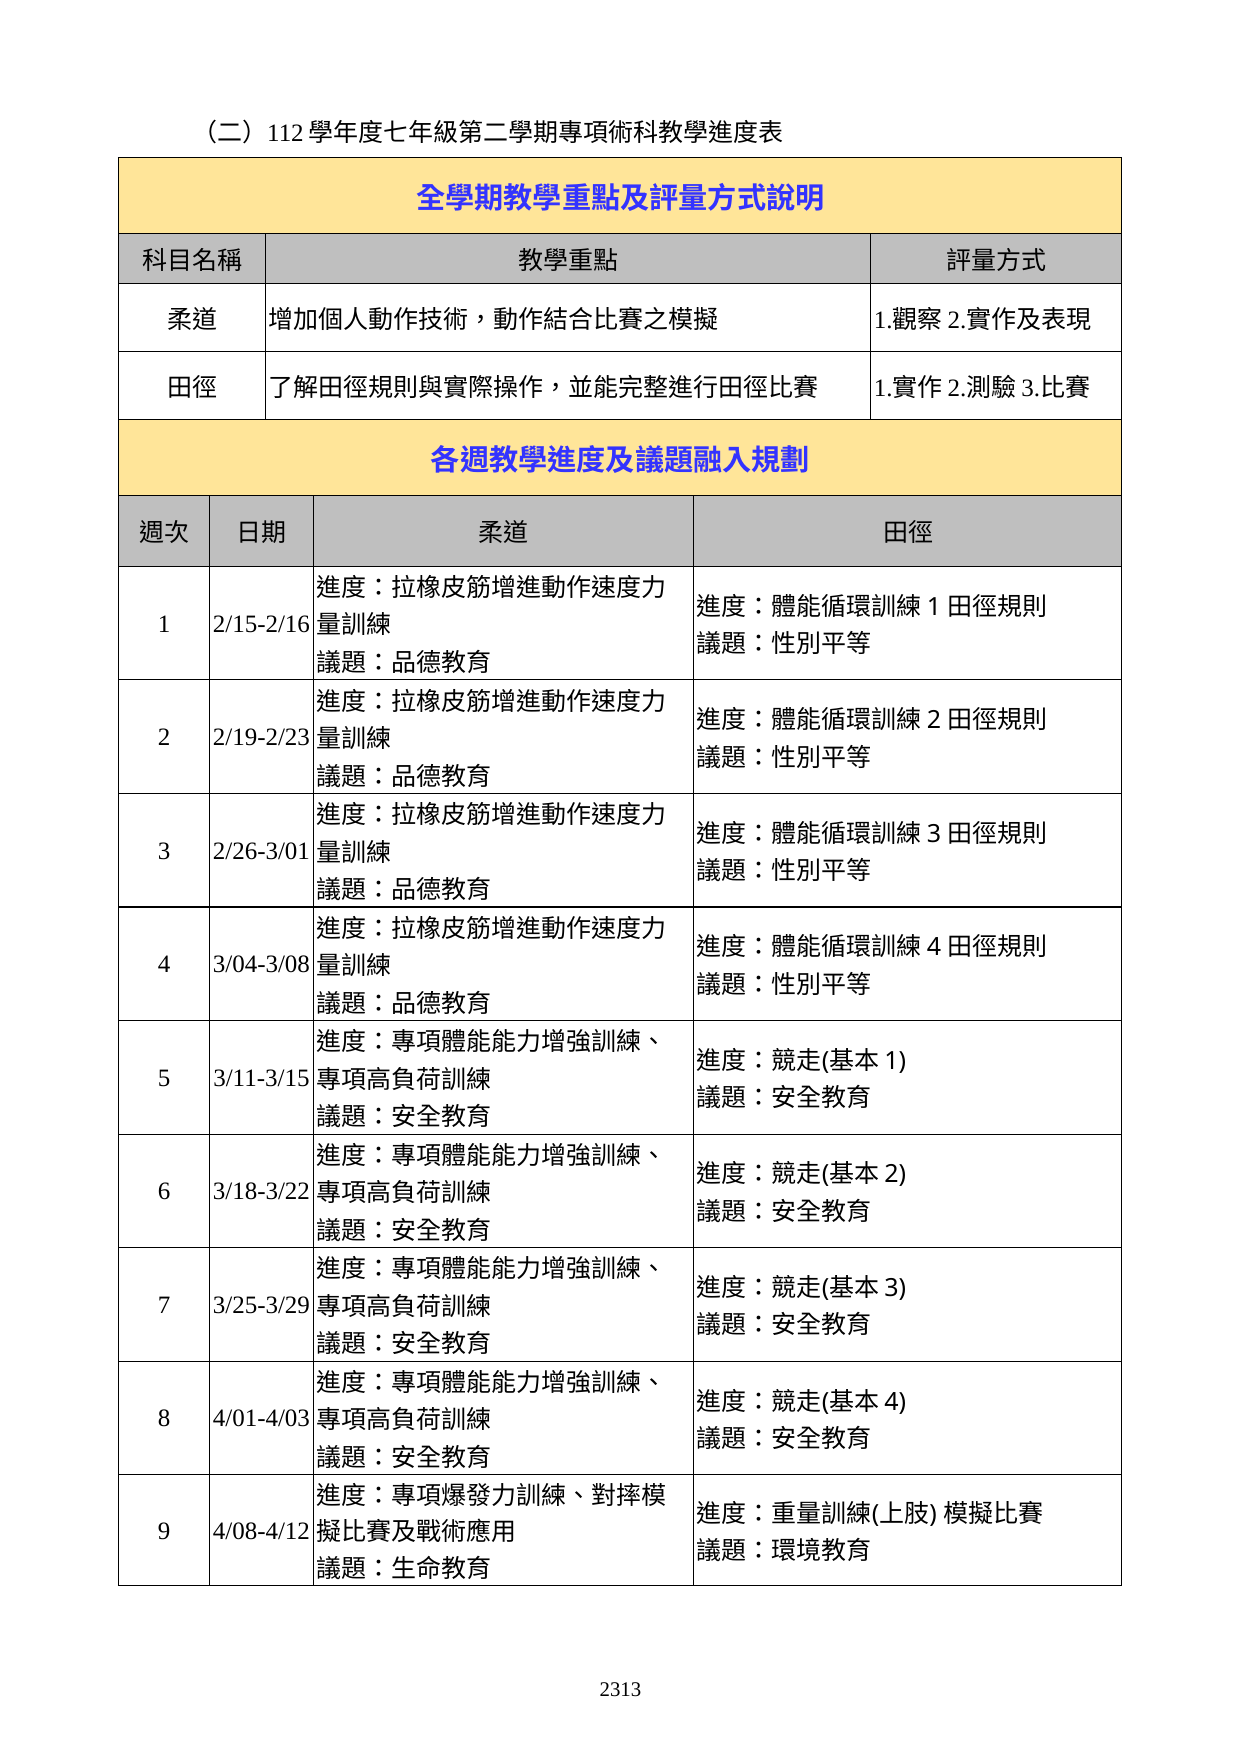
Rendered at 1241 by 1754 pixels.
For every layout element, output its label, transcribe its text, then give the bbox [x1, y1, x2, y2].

table_cell 柔道 [314, 496, 693, 566]
table_cell 1.觀察2.實作及表現 [871, 284, 1121, 351]
table_cell 進度：專項體能能力增強訓練、專項高負荷訓練 議題：安全教育 [314, 1021, 693, 1133]
table_cell 7 [119, 1248, 209, 1361]
table_cell 了解田徑規則與實際操作，並能完整進行田徑比賽 [266, 352, 870, 419]
table_cell 2/19-2/23 [210, 680, 313, 793]
table_cell 4 [119, 908, 209, 1020]
table_cell 進度：體能循環訓練4 田徑規則 議題：性別平等 [694, 908, 1121, 1020]
table_cell 進度：競走(基本2) 議題：安全教育 [694, 1135, 1121, 1247]
table_cell 進度：競走(基本4) 議題：安全教育 [694, 1362, 1121, 1474]
table_cell 科目名稱 [119, 234, 265, 283]
table_cell 柔道 [119, 284, 265, 351]
table_cell 評量方式 [871, 234, 1121, 283]
table_cell 1.實作2.測驗3.比賽 [871, 352, 1121, 419]
table_cell 增加個人動作技術，動作結合比賽之模擬 [266, 284, 870, 351]
table_cell 1 [119, 567, 209, 679]
table_cell 週次 [119, 496, 209, 566]
table_cell 進度：拉橡皮筋增進動作速度力量訓練 議題：品德教育 [314, 567, 693, 679]
table_cell 6 [119, 1135, 209, 1247]
table_cell 進度：競走(基本3) 議題：安全教育 [694, 1248, 1121, 1361]
table_cell 進度：專項體能能力增強訓練、專項高負荷訓練 議題：安全教育 [314, 1135, 693, 1247]
table_cell 進度：專項體能能力增強訓練、專項高負荷訓練 議題：安全教育 [314, 1362, 693, 1474]
text （二）112學年度七年級第二學期專項術科教學進度表 [192, 112, 1122, 149]
table_cell 田徑 [119, 352, 265, 419]
table_cell 2 [119, 680, 209, 793]
table_cell 進度：專項體能能力增強訓練、專項高負荷訓練 議題：安全教育 [314, 1248, 693, 1361]
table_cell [314, 1475, 693, 1585]
table_cell 進度：拉橡皮筋增進動作速度力量訓練 議題：品德教育 [314, 680, 693, 793]
table_cell 2/26-3/01 [210, 794, 313, 906]
table_cell 日期 [210, 496, 313, 566]
table_cell 3/25-3/29 [210, 1248, 313, 1361]
table_cell 各週教學進度及議題融入規劃 [119, 420, 1121, 495]
table_cell 教學重點 [266, 234, 870, 283]
table_cell 進度：拉橡皮筋增進動作速度力量訓練 議題：品德教育 [314, 794, 693, 906]
table_cell 3 [119, 794, 209, 906]
table_cell 5 [119, 1021, 209, 1133]
table_cell 4/01-4/03 [210, 1362, 313, 1474]
table_cell 進度：重量訓練(上肢) 模擬比賽 議題：環境教育 [694, 1475, 1121, 1585]
table_cell 進度：競走(基本1) 議題：安全教育 [694, 1021, 1121, 1133]
table_cell 3/04-3/08 [210, 908, 313, 1020]
table_cell 9 [119, 1475, 209, 1585]
table_cell 進度：體能循環訓練1 田徑規則 議題：性別平等 [694, 567, 1121, 679]
table_cell 進度：拉橡皮筋增進動作速度力量訓練 議題：品德教育 [314, 908, 693, 1020]
table_cell 2/15-2/16 [210, 567, 313, 679]
table_header 全學期教學重點及評量方式說明 [119, 158, 1121, 233]
table_cell 田徑 [694, 496, 1121, 566]
table_cell 4/08-4/12 [210, 1475, 313, 1585]
table_cell 8 [119, 1362, 209, 1474]
table_cell 進度：體能循環訓練3 田徑規則 議題：性別平等 [694, 794, 1121, 906]
table_cell 3/11-3/15 [210, 1021, 313, 1133]
table_cell 3/18-3/22 [210, 1135, 313, 1247]
table_cell 進度：體能循環訓練2 田徑規則 議題：性別平等 [694, 680, 1121, 793]
